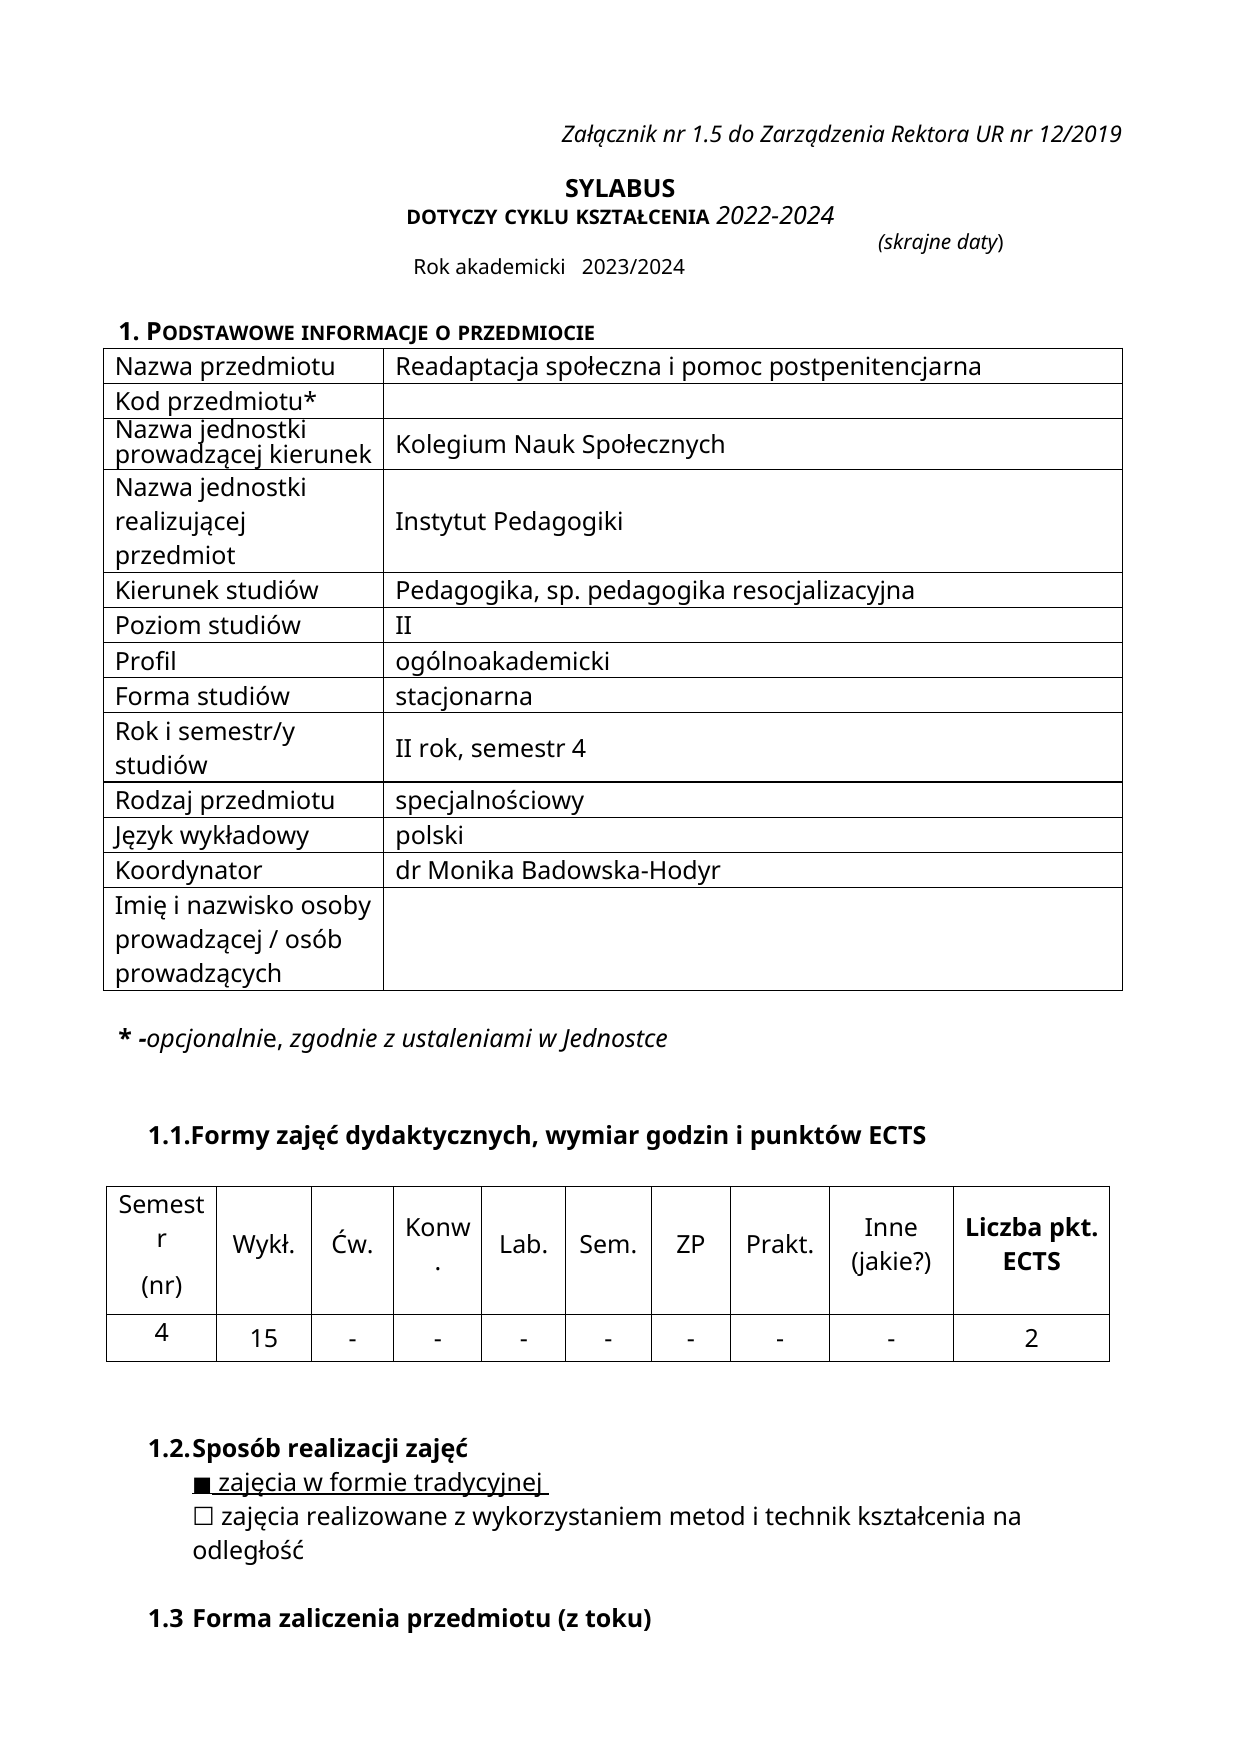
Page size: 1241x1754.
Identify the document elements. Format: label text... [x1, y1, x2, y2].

table_cell Nazwa jednostki prowadzącej kierunek [104, 419, 383, 469]
table_header Konw. [394, 1187, 481, 1314]
table_cell 2 [954, 1315, 1109, 1361]
text ☐ zajęcia realizowane z wykorzystaniem metod i technik kształcenia na odległość [192, 1498, 1122, 1566]
text Rok akademicki 2023/2024 [118, 254, 1122, 279]
text * -opcjonalnie, zgodnie z ustaleniami w Jednostce [118, 1020, 1122, 1054]
table_header Liczba pkt. ECTS [954, 1187, 1109, 1314]
table_header Semestr (nr) [107, 1187, 216, 1314]
table_cell Rodzaj przedmiotu [104, 783, 383, 817]
table_cell polski [384, 818, 1122, 852]
table_cell 15 [217, 1315, 311, 1361]
table_cell Rok i semestr/y studiów [104, 713, 383, 781]
table_cell [384, 384, 1122, 418]
table_header Lab. [482, 1187, 565, 1314]
text (skrajne daty) [118, 229, 1122, 254]
text SYLABUS [118, 170, 1122, 204]
text dotyczy cyklu kształcenia 2022-2024 [118, 204, 1122, 229]
table_cell Nazwa jednostki realizującej przedmiot [104, 470, 383, 572]
table_header Sem. [566, 1187, 651, 1314]
table_cell Kod przedmiotu* [104, 384, 383, 418]
table_cell specjalnościowy [384, 783, 1122, 817]
text 1.2. Sposób realizacji zajęć [148, 1430, 1122, 1464]
table_header Nazwa przedmiotu [104, 349, 383, 382]
table_cell Koordynator [104, 853, 383, 887]
table_cell - [312, 1315, 393, 1361]
table_cell - [566, 1315, 651, 1361]
table_cell Pedagogika, sp. pedagogika resocjalizacyjna [384, 573, 1122, 607]
text ■ zajęcia w formie tradycyjnej [192, 1464, 1122, 1498]
table_header Ćw. [312, 1187, 393, 1314]
text 1.3 Forma zaliczenia przedmiotu (z toku) [148, 1601, 1122, 1634]
table_cell Profil [104, 643, 383, 677]
table_cell - [652, 1315, 730, 1361]
table_cell - [830, 1315, 953, 1361]
table_header Prakt. [731, 1187, 829, 1314]
table_cell Poziom studiów [104, 608, 383, 642]
table_header Inne (jakie?) [830, 1187, 953, 1314]
table_cell [384, 888, 1122, 990]
table_cell dr Monika Badowska-Hodyr [384, 853, 1122, 887]
table_header ZP [652, 1187, 730, 1314]
text 1.1.Formy zajęć dydaktycznych, wymiar godzin i punktów ECTS [148, 1117, 1122, 1152]
table_cell II rok, semestr 4 [384, 713, 1122, 781]
table_cell - [731, 1315, 829, 1361]
table_cell Imię i nazwisko osoby prowadzącej / osób prowadzących [104, 888, 383, 990]
table_header Readaptacja społeczna i pomoc postpenitencjarna [384, 349, 1122, 382]
table_cell Forma studiów [104, 678, 383, 712]
table_cell - [394, 1315, 481, 1361]
table_cell Kolegium Nauk Społecznych [384, 419, 1122, 469]
table_cell ogólnoakademicki [384, 643, 1122, 677]
table_cell Kierunek studiów [104, 573, 383, 607]
table_cell II [384, 608, 1122, 642]
table_cell Język wykładowy [104, 818, 383, 852]
table_cell 4 [107, 1315, 216, 1361]
text Załącznik nr 1.5 do Zarządzenia Rektora UR nr 12/2019 [118, 118, 1122, 149]
table_cell Instytut Pedagogiki [384, 470, 1122, 572]
table_header Wykł. [217, 1187, 311, 1314]
table_cell stacjonarna [384, 678, 1122, 712]
text 1. Podstawowe informacje o przedmiocie [118, 313, 1122, 347]
table_cell - [482, 1315, 565, 1361]
